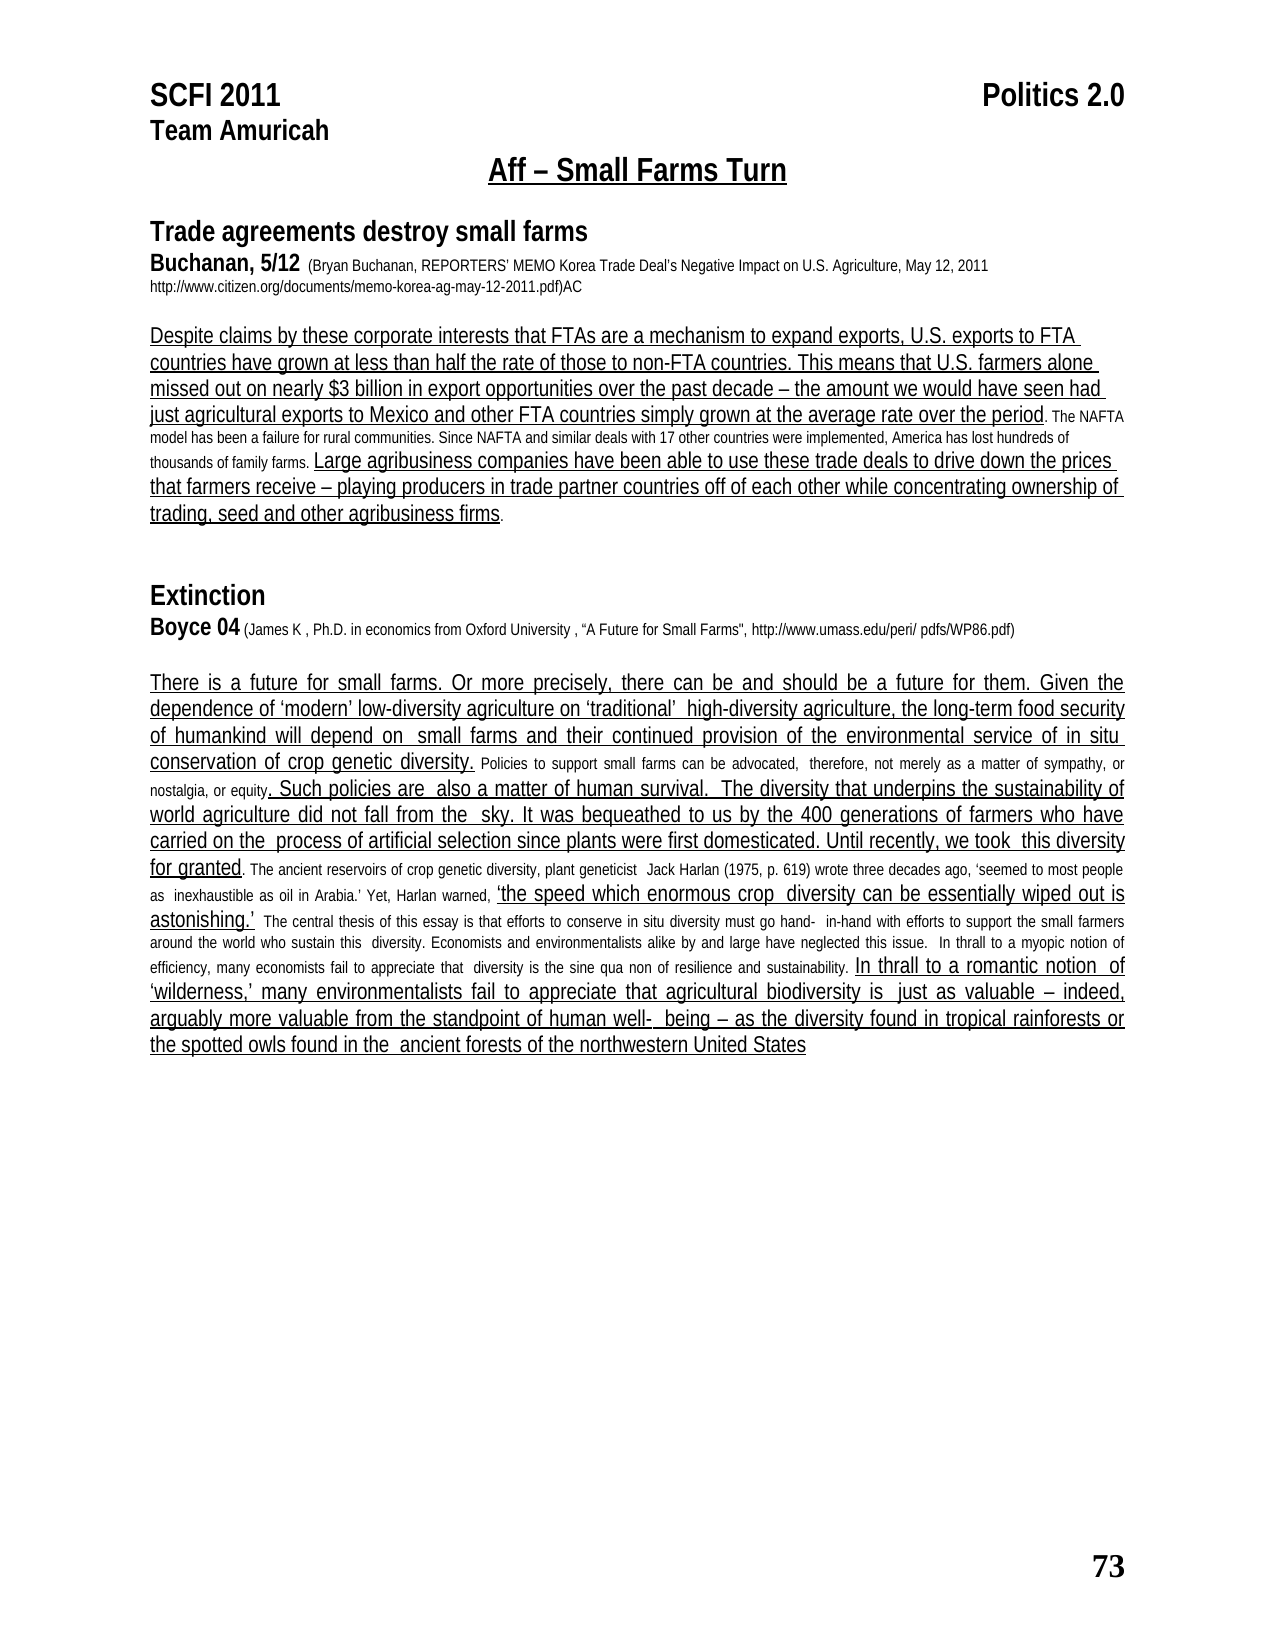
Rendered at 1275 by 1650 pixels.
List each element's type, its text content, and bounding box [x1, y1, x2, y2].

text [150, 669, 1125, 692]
text Aff – Small Farms Turn [150, 150, 1125, 188]
text Trade agreements destroy small farms [150, 214, 1125, 248]
text Buchanan, 5/12 (Bryan Buchanan, REPORTERS’ MEMO Korea Trade Deal’s Negative Impact on U.S. Agriculture, May 12, 2011 http://www.citizen.org/documents/memo-korea-ag-may-12-2011.pdf)AC [150, 248, 1125, 296]
text Extinction [150, 578, 1125, 612]
text Despite claims by these corporate interests that FTAs are a mechanism to expand exports, U.S. exports to FTA countries have grown at less than half the rate of those to non-FTA countries. This means that U.S. farmers alone missed out on nearly $3 billion in export opportunities over the past decade – the amount we would have seen had just agricultural exports to Mexico and other FTA countries simply grown at the average rate over the period. The NAFTA model has been a failure for rural communities. Since NAFTA and similar deals with 17 other countries were implemented, America has lost hundreds of thousands of family farms. Large agribusiness companies have been able to use these trade deals to drive down the prices that farmers receive – playing producers in trade partner countries off of each other while concentrating ownership of trading, seed and other agribusiness firms. [150, 322, 1125, 526]
text There is a future for small farms. Or more precisely, there can be and should be a future for them. Given the dependence of ‘modern’ low-diversity agriculture on ‘traditional’ high-diversity agriculture, the long-term food security of humankind will depend on small farms and their continued provision of the environmental service of in situ conservation of crop genetic diversity. Policies to support small farms can be advocated, therefore, not merely as a matter of sympathy, or nostalgia, or equity. Such policies are also a matter of human survival. The diversity that underpins the sustainability of world agriculture did not fall from the sky. It was bequeathed to us by the 400 generations of farmers who have carried on the process of artificial selection since plants were first domesticated. Until recently, we took this diversity for granted. The ancient reservoirs of crop genetic diversity, plant geneticist Jack Harlan (1975, p. 619) wrote three decades ago, ‘seemed to most people as inexhaustible as oil in Arabia.’ Yet, Harlan warned, ‘the speed which enormous crop diversity can be essentially wiped out is astonishing.’ The central thesis of this essay is that efforts to conserve in situ diversity must go hand- in-hand with efforts to support the small farmers around the world who sustain this diversity. Economists and environmentalists alike by and large have neglected this issue. In thrall to a myopic notion of efficiency, many economists fail to appreciate that diversity is the sine qua non of resilience and sustainability. In thrall to a romantic notion of ‘wilderness,’ many environmentalists fail to appreciate that agricultural biodiversity is just as valuable – indeed, arguably more valuable from the standpoint of human well- being – as the diversity found in tropical rainforests or the spotted owls found in the ancient forests of the northwestern United States [150, 851, 1125, 1001]
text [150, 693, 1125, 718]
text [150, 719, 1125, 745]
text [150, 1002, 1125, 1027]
text Boyce 04 (James K , Ph.D. in economics from Oxford University , “A Future for Small Farms", http://www.umass.edu/peri/ pdfs/WP86.pdf) [150, 612, 1125, 641]
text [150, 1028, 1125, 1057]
